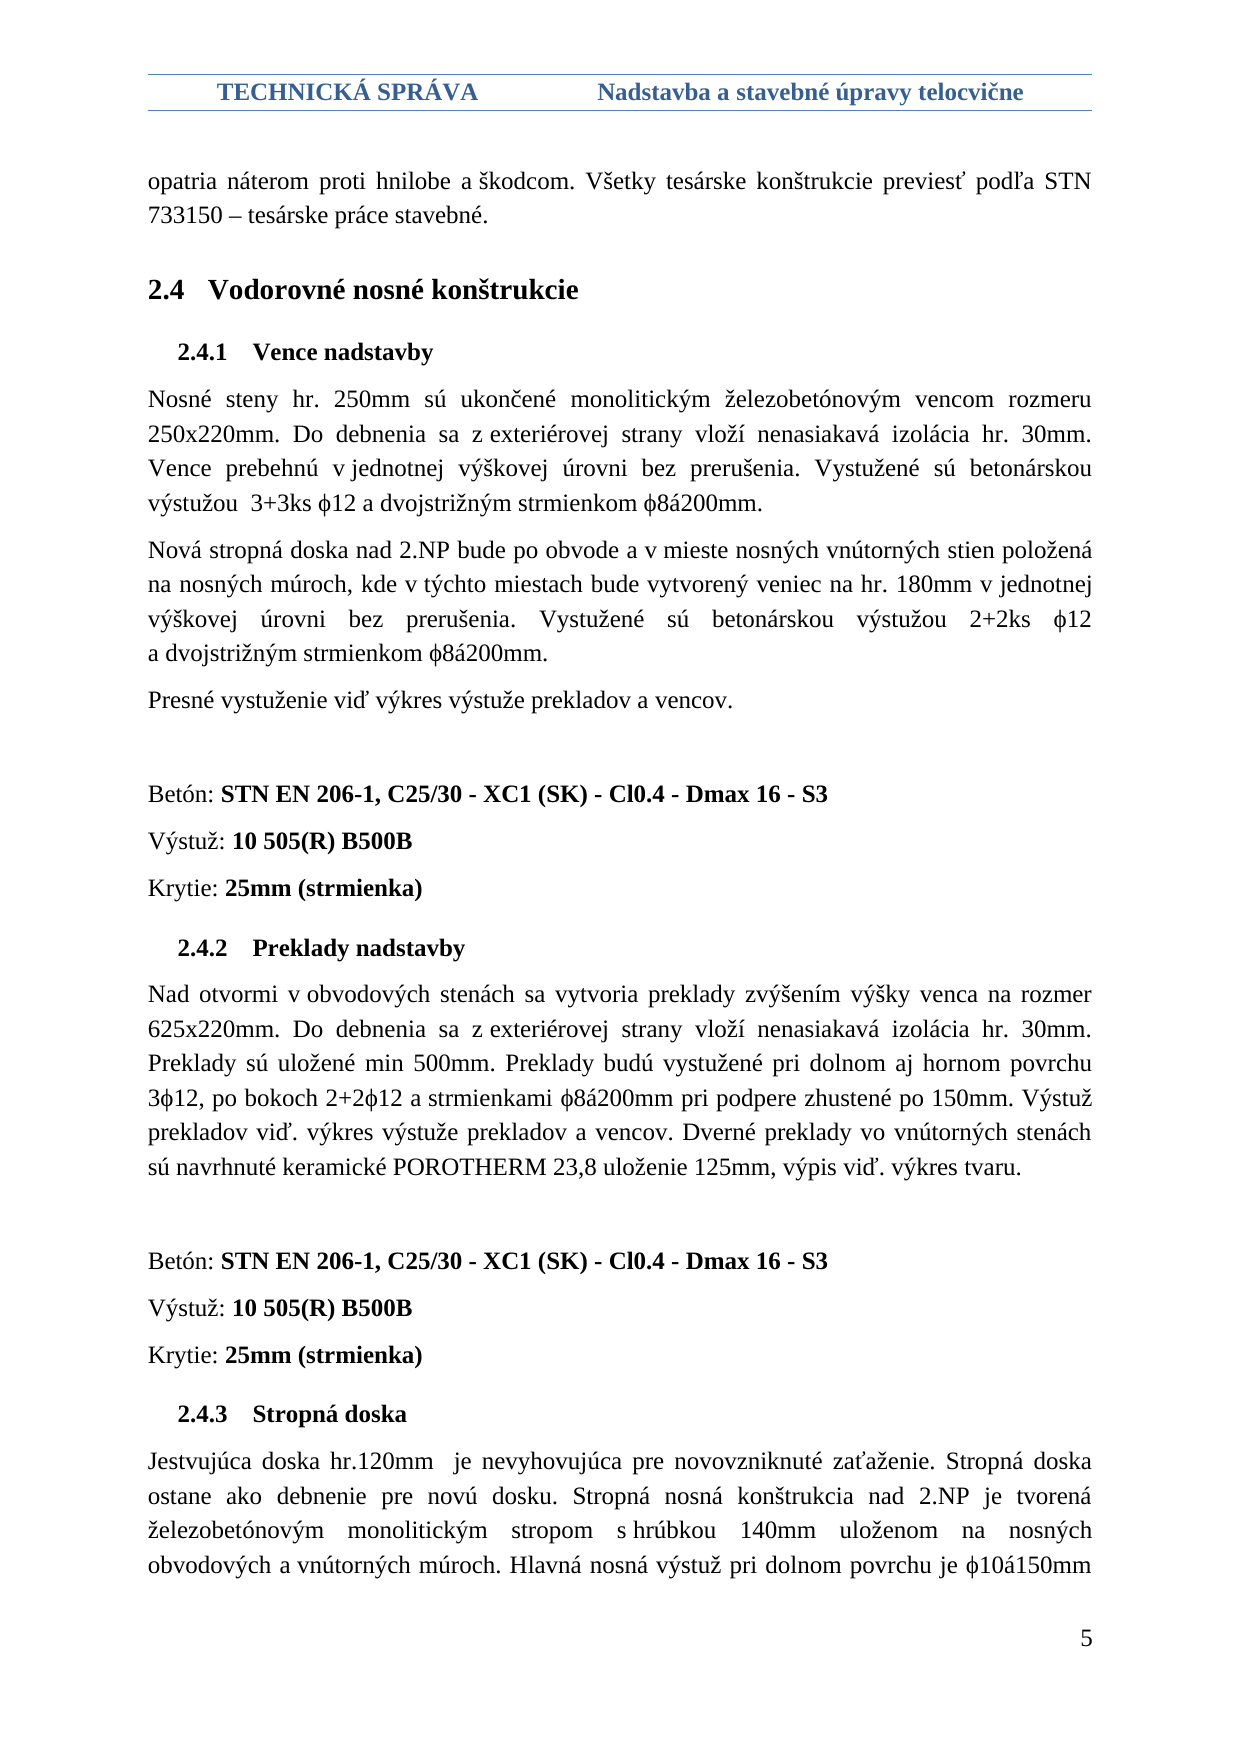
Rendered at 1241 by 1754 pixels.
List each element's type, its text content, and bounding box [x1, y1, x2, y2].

text Nad otvormi v obvodových stenách sa vytvoria preklady zvýšením výšky venca na rozmer 625x220mm. Do debnenia sa z exteriérovej strany vloží nenasiakavá izolácia hr. 30mm. Preklady sú uložené min 500mm. Preklady budú vystužené pri dolnom aj hornom povrchu 3ϕ12, po bokoch 2+2ϕ12 a strmienkami ϕ8á200mm pri podpere zhustené po 150mm. Výstuž prekladov viď. výkres výstuže prekladov a vencov. Dverné preklady vo vnútorných stenách sú navrhnuté keramické POROTHERM 23,8 uloženie 125mm, výpis viď. výkres tvaru. [148, 979, 1092, 1181]
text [148, 166, 1092, 229]
text Nová stropná doska nad 2.NP bude po obvode a v mieste nosných vnútorných stien položená na nosných múroch, kde v týchto miestach bude vytvorený veniec na hr. 180mm v jednotnej výškovej úrovni bez prerušenia. Vystužené sú betonárskou výstužou 2+2ks ϕ12 a dvojstrižným strmienkom ϕ8á200mm. [148, 535, 1092, 667]
text Nosné steny hr. 250mm sú ukončené monolitickým železobetónovým vencom rozmeru 250x220mm. Do debnenia sa z exteriérovej strany vloží nenasiakavá izolácia hr. 30mm. Vence prebehnú v jednotnej výškovej úrovni bez prerušenia. Vystužené sú betonárskou výstužou 3+3ks ϕ12 a dvojstrižným strmienkom ϕ8á200mm. [148, 384, 1092, 517]
subtitle Vodorovné nosné konštrukcie [148, 272, 1092, 306]
text Krytie: 25mm (strmienka) [148, 1340, 1092, 1369]
subtitle Stropná doska [177, 1399, 1092, 1428]
text Betón: STN EN 206-1, C25/30 - XC1 (SK) - Cl0.4 - Dmax 16 - S3 [148, 1246, 1092, 1275]
text Presné vystuženie viď výkres výstuže prekladov a vencov. [148, 685, 1092, 714]
text Výstuž: 10 505(R) B500B [148, 826, 1092, 855]
subtitle Vence nadstavby [177, 337, 1092, 366]
text Betón: STN EN 206-1, C25/30 - XC1 (SK) - Cl0.4 - Dmax 16 - S3 [148, 779, 1092, 808]
text Výstuž: 10 505(R) B500B [148, 1293, 1092, 1322]
text Krytie: 25mm (strmienka) [148, 873, 1092, 902]
subtitle Preklady nadstavby [177, 933, 1092, 961]
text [148, 1446, 1092, 1578]
